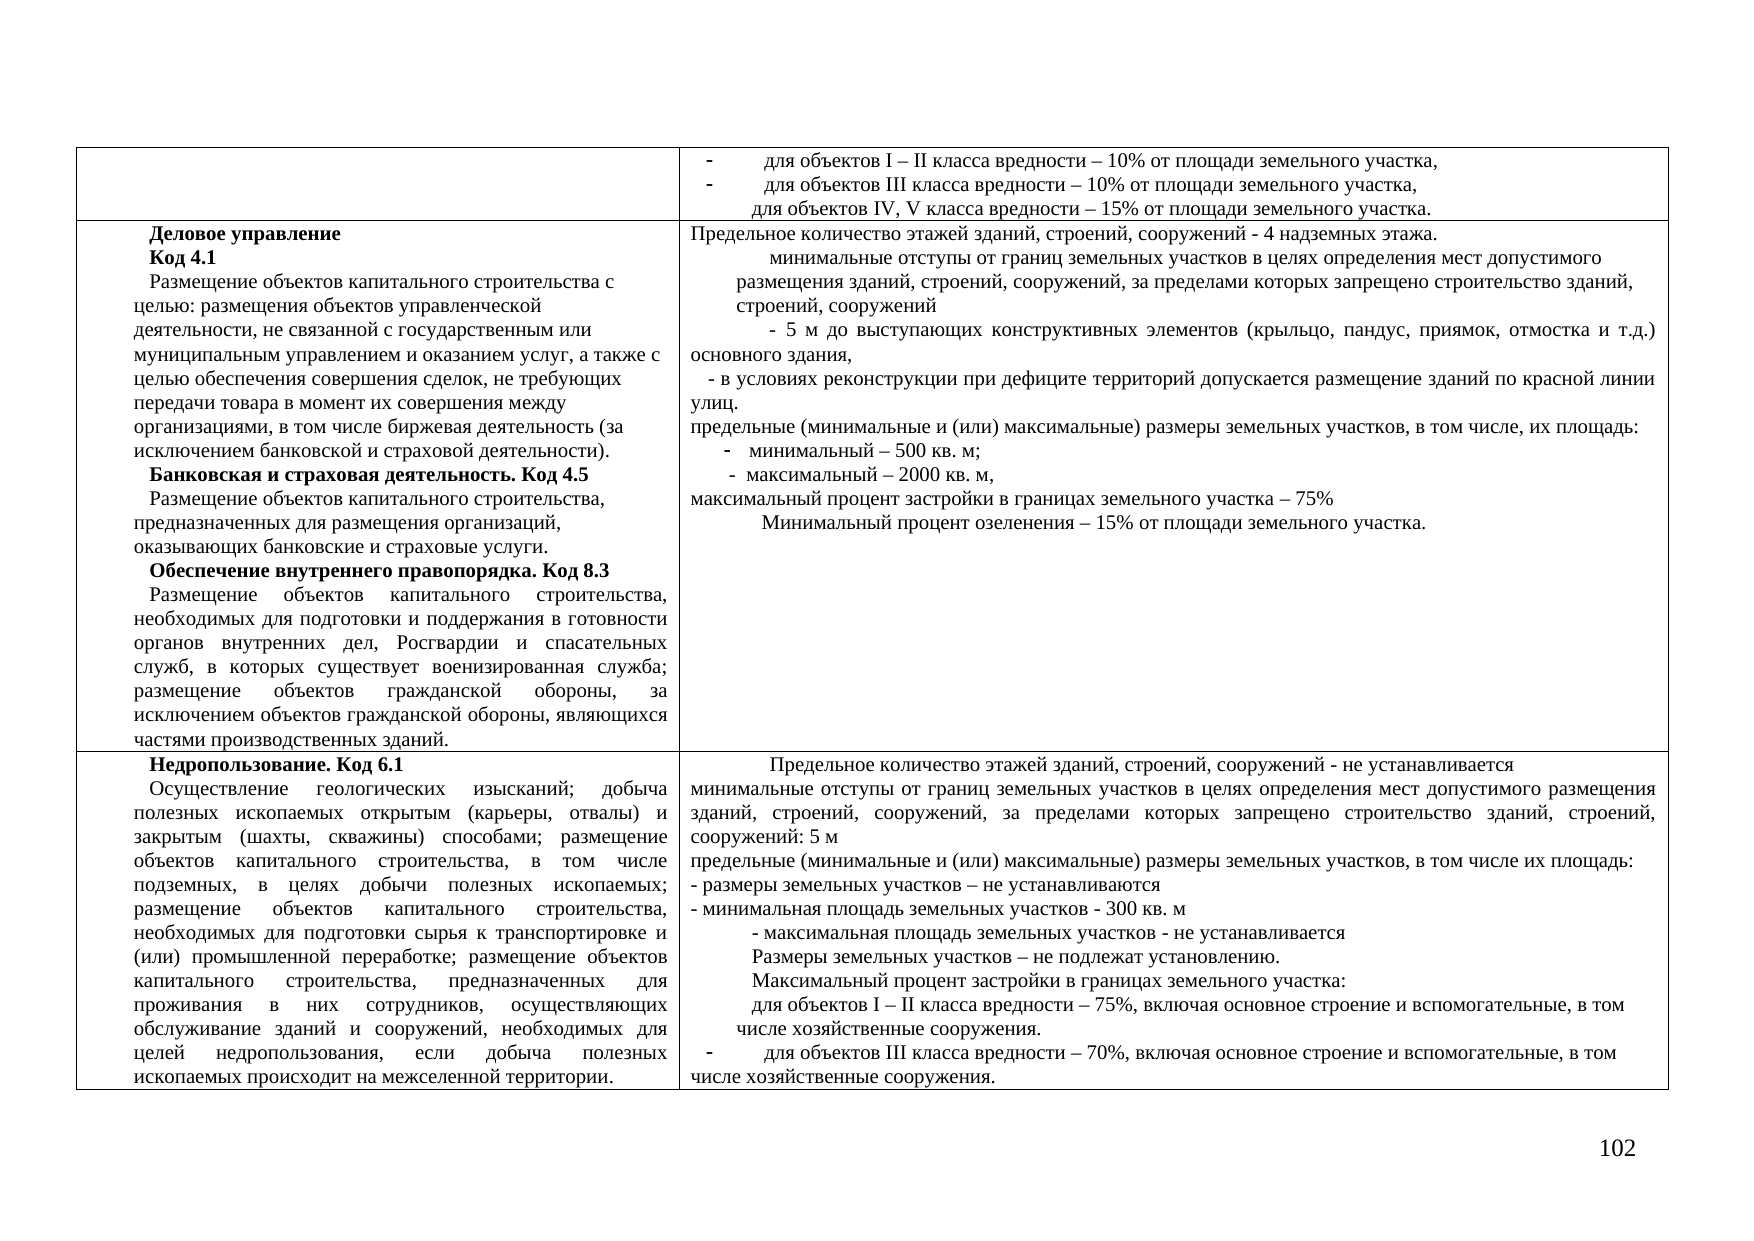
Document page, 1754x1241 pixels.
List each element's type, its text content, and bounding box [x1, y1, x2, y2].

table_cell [680, 752, 1668, 1088]
table_cell Деловое управление Код 4.1 Размещение объектов капитального строительства с целью: размещения объектов управленческой деятельности, не связанной с государственным или муниципальным управлением и оказанием услуг, а также с целью обеспечения совершения сделок, не требующих передачи товара в момент их совершения между организациями, в том числе биржевая деятельность (за исключением банковской и страховой деятельности). Банковская и страховая деятельность. Код 4.5 Размещение объектов капитального строительства, предназначенных для размещения организаций, оказывающих банковские и страховые услуги. Обеспечение внутреннего правопорядка. Код 8.3 Размещение объектов капитального строительства, необходимых для подготовки и поддержания в готовности органов внутренних дел, Росгвардии и спасательных служб, в которых существует военизированная служба; размещение объектов гражданской обороны, за исключением объектов гражданской обороны, являющихся частями производственных зданий. [77, 221, 679, 751]
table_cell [680, 148, 1668, 220]
table_cell Недропользование. Код 6.1 Осуществление геологических изысканий; добыча полезных ископаемых открытым (карьеры, отвалы) и закрытым (шахты, скважины) способами; размещение объектов капитального строительства, в том числе подземных, в целях добычи полезных ископаемых; размещение объектов капитального строительства, необходимых для подготовки сырья к транспортировке и (или) промышленной переработке; размещение объектов капитального строительства, предназначенных для проживания в них сотрудников, осуществляющих обслуживание зданий и сооружений, необходимых для целей недропользования, если добыча полезных ископаемых происходит на межселенной территории. [77, 752, 679, 1088]
table_cell Предельное количество этажей зданий, строений, сооружений - 4 надземных этажа. минимальные отступы от границ земельных участков в целях определения мест допустимого размещения зданий, строений, сооружений, за пределами которых запрещено строительство зданий, строений, сооружений - 5 м до выступающих конструктивных элементов (крыльцо, пандус, приямок, отмостка и т.д.) основного здания, - в условиях реконструкции при дефиците территорий допускается размещение зданий по красной линии улиц. предельные (минимальные и (или) максимальные) размеры земельных участков, в том числе, их площадь: минимальный – 500 кв. м; - максимальный – 2000 кв. м, максимальный процент застройки в границах земельного участка – 75% Минимальный процент озеленения – 15% от площади земельного участка. [680, 221, 1668, 751]
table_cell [77, 148, 679, 220]
